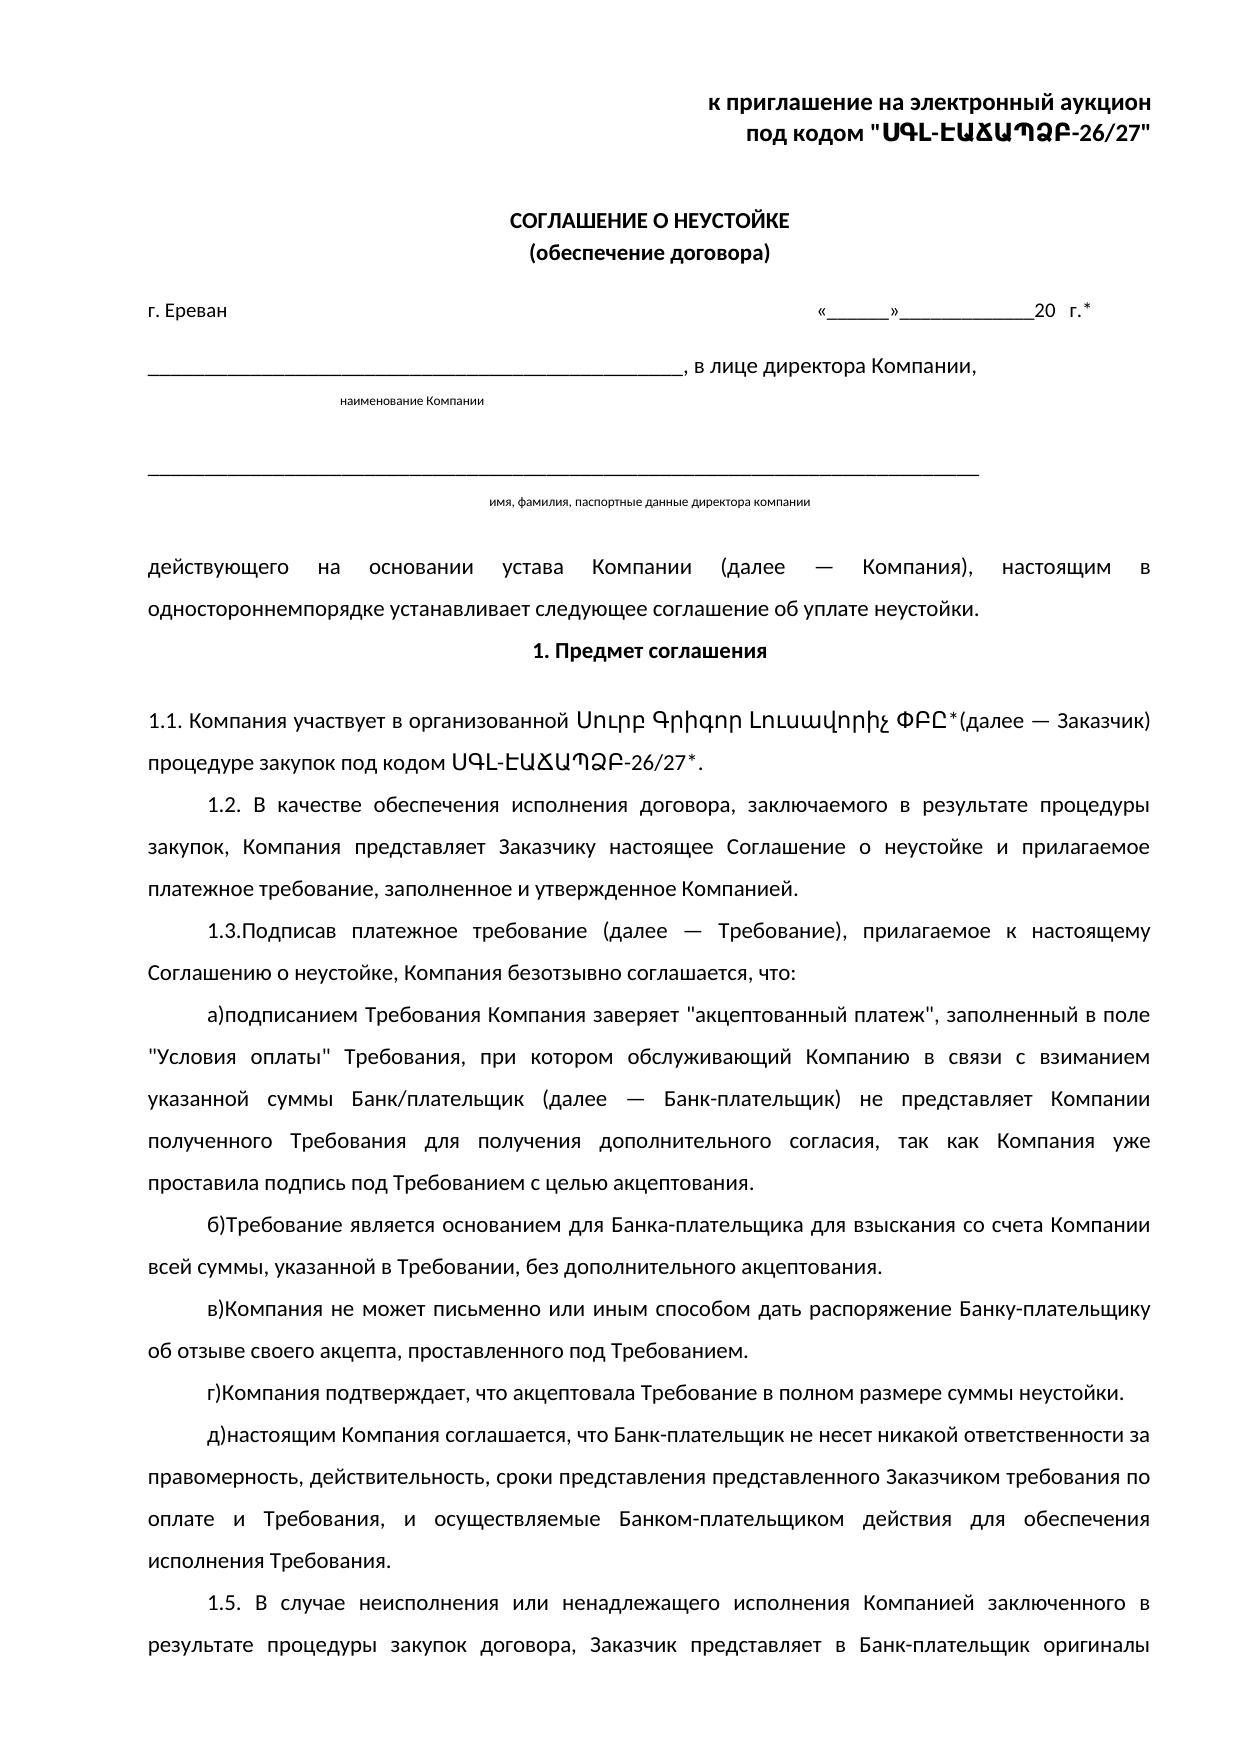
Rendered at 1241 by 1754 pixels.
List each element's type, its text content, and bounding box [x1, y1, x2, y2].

text имя, фамилия, паспортные данные директора компании [148, 494, 1152, 522]
text _______________________________________________, в лице директора Компании, [148, 351, 1152, 379]
text (обеспечение договора) [148, 238, 1152, 266]
text 1.1. Компания участвует в организованной Սուրբ Գրիգոր Լուսավորիչ ՓԲԸ*(далее — Заказчик) процедуре закупок под кодом ՍԳԼ-ԷԱՃԱՊՁԲ-26/27*. [148, 706, 1152, 776]
text под кодом "ՍԳԼ-ԷԱՃԱՊՁԲ-26/27" [148, 117, 1152, 147]
text _________________________________________________________________________ [148, 452, 1152, 480]
text б)Требование является основанием для Банка-плательщика для взыскания со счета Компании всей суммы, указанной в Требовании, без дополнительного акцептования. [148, 1210, 1152, 1280]
text г)Компания подтверждает, что акцептовала Требование в полном размере суммы неустойки. [148, 1378, 1152, 1406]
text 1.3.Подписав платежное требование (далее — Требование), прилагаемое к настоящему Соглашению о неустойке, Компания безотзывно соглашается, что: [148, 916, 1152, 986]
text к приглашение на электронный аукцион [177, 86, 1152, 117]
table_header «______»_____________20 г.* [635, 297, 1104, 351]
text а)подписанием Требования Компания заверяет "акцептованный платеж", заполненный в поле "Условия оплаты" Требования, при котором обслуживающий Компанию в связи с взиманием указанной суммы Банк/плательщик (далее — Банк-плательщик) не представляет Компании полученного Требования для получения дополнительного согласия, так как Компания уже проставила подпись под Требованием с целью акцептования. [148, 1000, 1152, 1196]
text 1. Предмет соглашения [148, 636, 1152, 664]
text действующего на основании устава Компании (далее — Компания), настоящим в одностороннемпорядке устанавливает следующее соглашение об уплате неустойки. [148, 552, 1152, 622]
text СОГЛАШЕНИЕ О НЕУСТОЙКЕ [148, 206, 1152, 234]
text в)Компания не может письменно или иным способом дать распоряжение Банку-плательщику об отзыве своего акцепта, проставленного под Требованием. [148, 1294, 1152, 1364]
text наименование Компании [340, 393, 1152, 421]
table_header г. Ереван [136, 297, 635, 351]
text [148, 1588, 1152, 1658]
text 1.2. В качестве обеспечения исполнения договора, заключаемого в результате процедуры закупок, Компания представляет Заказчику настоящее Соглашение о неустойке и прилагаемое платежное требование, заполненное и утвержденное Компанией. [148, 790, 1152, 902]
text д)настоящим Компания соглашается, что Банк-плательщик не несет никакой ответственности за правомерность, действительность, сроки представления представленного Заказчиком требования по оплате и Требования, и осуществляемые Банком-плательщиком действия для обеспечения исполнения Требования. [148, 1420, 1152, 1574]
